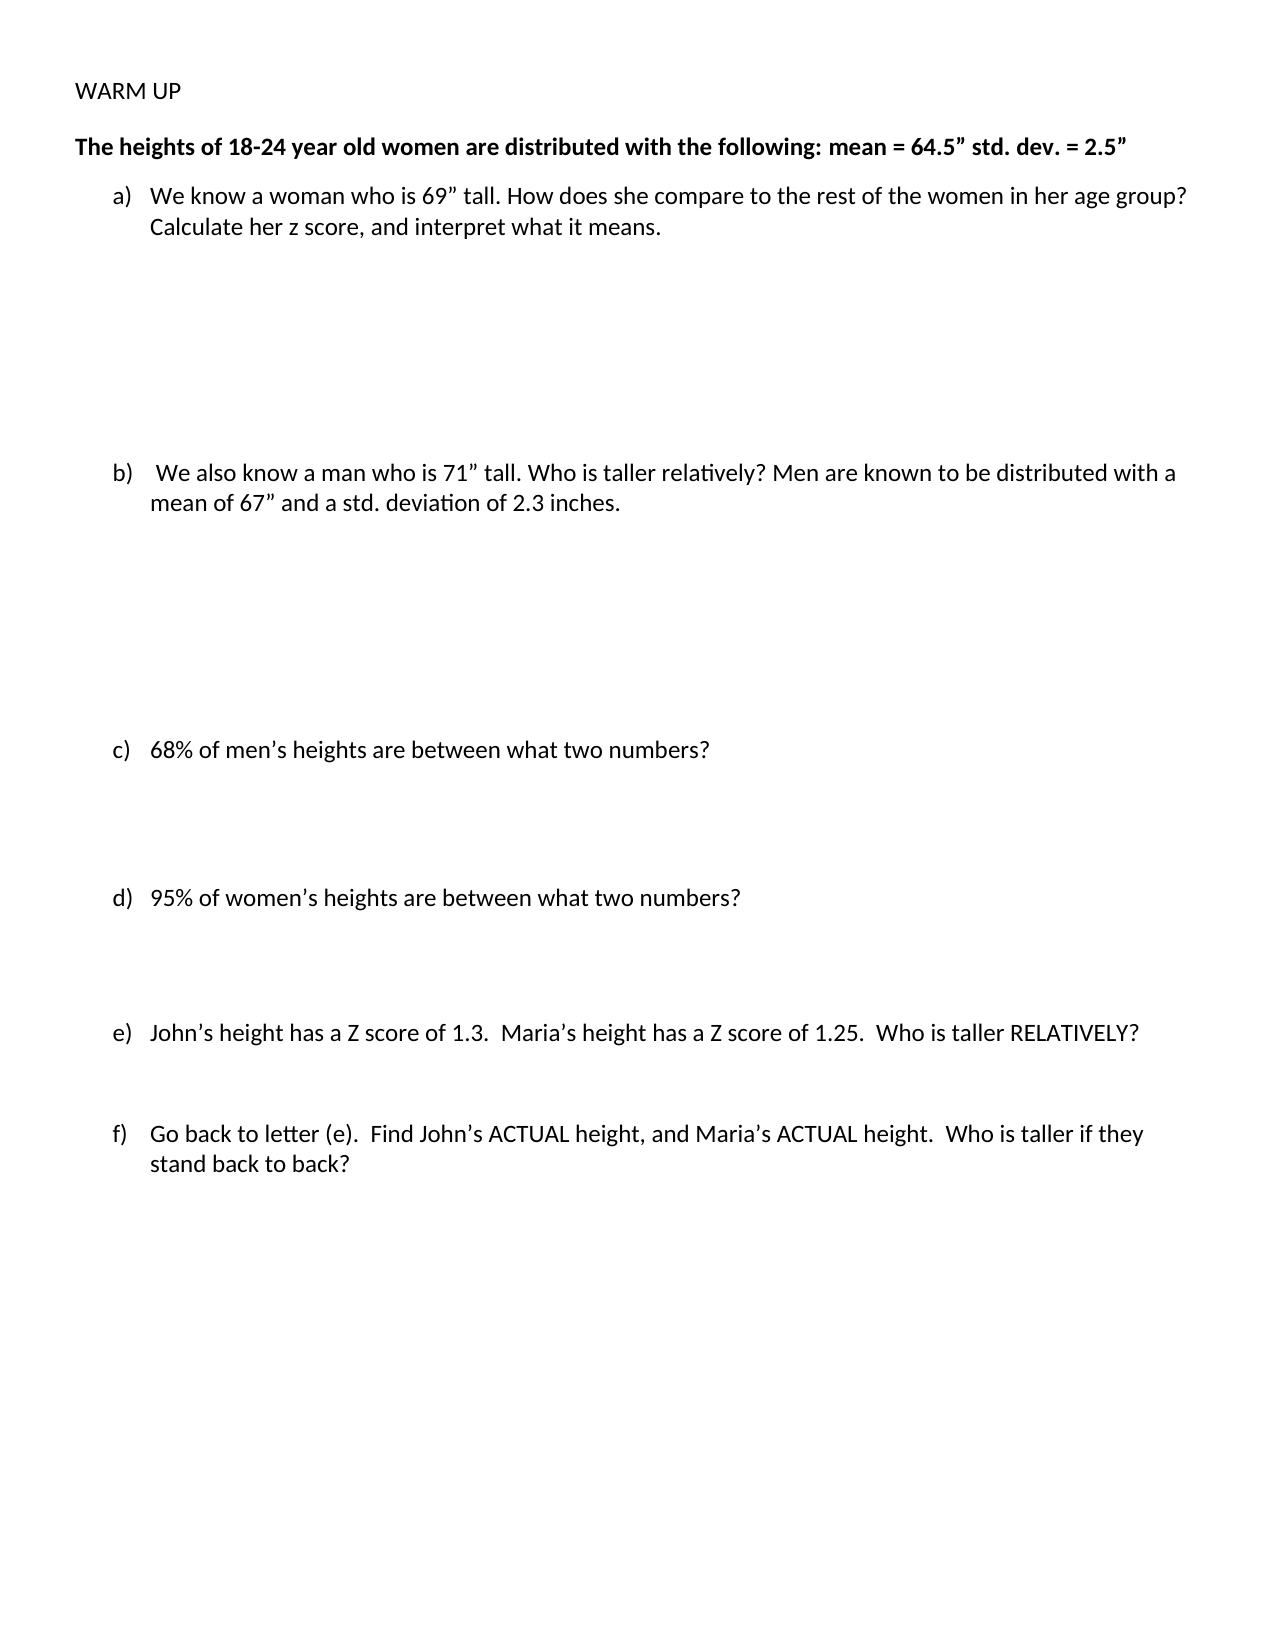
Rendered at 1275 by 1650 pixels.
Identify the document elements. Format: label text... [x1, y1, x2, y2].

list Go back to letter (e). Find John’s ACTUAL height, and Maria’s ACTUAL height. Who is taller if they stand back to back? [112, 1118, 1200, 1179]
list 68% of men’s heights are between what two numbers? [112, 734, 1200, 764]
text WARM UP [75, 75, 1200, 106]
list We also know a man who is 71” tall. Who is taller relatively? Men are known to be distributed with a mean of 67” and a std. deviation of 2.3 inches. [112, 457, 1200, 518]
text The heights of 18-24 year old women are distributed with the following: mean = 64.5” std. dev. = 2.5” [75, 131, 1200, 161]
list 95% of women’s heights are between what two numbers? [112, 882, 1200, 912]
list We know a woman who is 69” tall. How does she compare to the rest of the women in her age group? Calculate her z score, and interpret what it means. [112, 180, 1200, 241]
list John’s height has a Z score of 1.3. Maria’s height has a Z score of 1.25. Who is taller RELATIVELY? [112, 1017, 1200, 1048]
